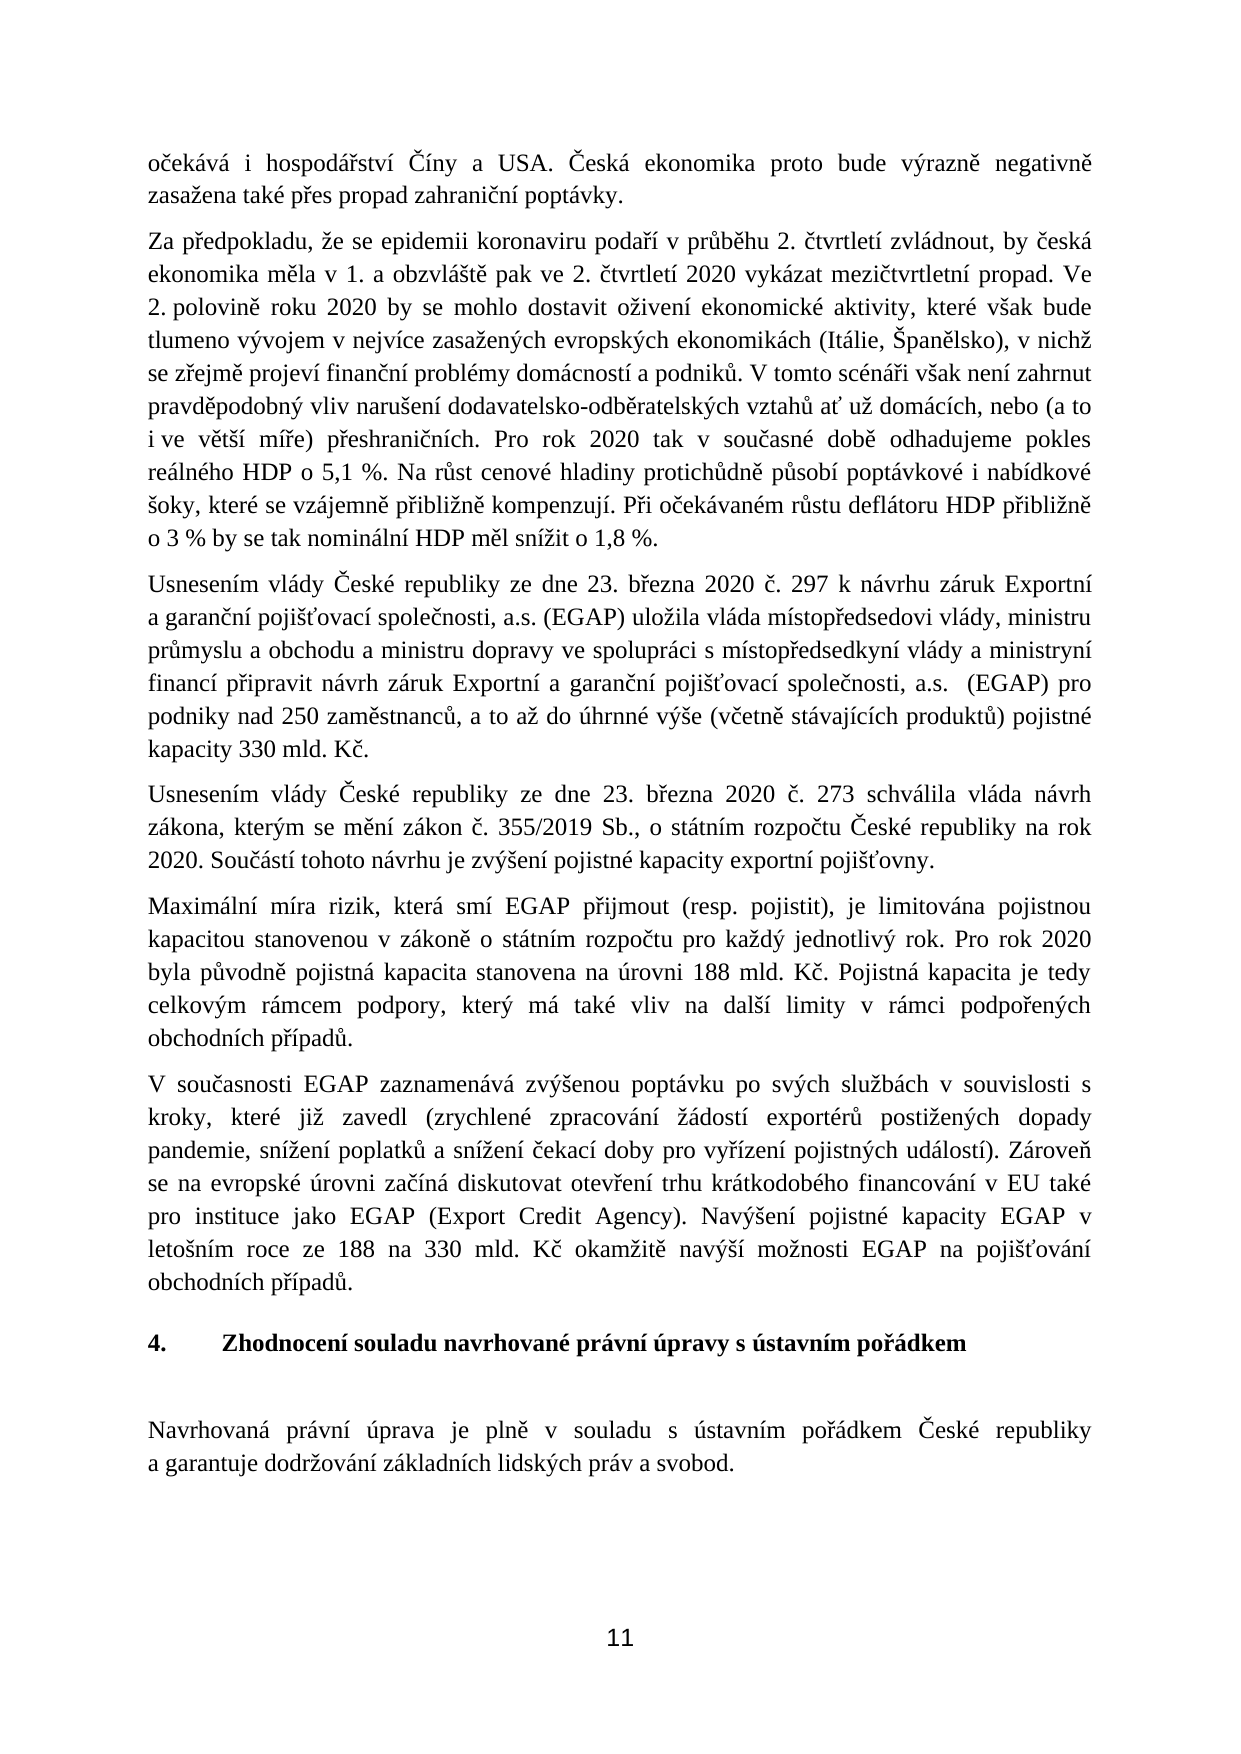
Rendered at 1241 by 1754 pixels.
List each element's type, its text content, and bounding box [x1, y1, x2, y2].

text V současnosti EGAP zaznamenává zvýšenou poptávku po svých službách v souvislosti s kroky, které již zavedl (zrychlené zpracování žádostí exportérů postižených dopady pandemie, snížení poplatků a snížení čekací doby pro vyřízení pojistných událostí). Zároveň se na evropské úrovni začíná diskutovat otevření trhu krátkodobého financování v EU také pro instituce jako EGAP (Export Credit Agency). Navýšení pojistné kapacity EGAP v letošním roce ze 188 na 330 mld. Kč okamžitě navýší možnosti EGAP na pojišťování obchodních případů. [148, 1069, 1093, 1296]
text Usnesením vlády České republiky ze dne 23. března 2020 č. 297 k návrhu záruk Exportní a garanční pojišťovací společnosti, a.s. (EGAP) uložila vláda místopředsedovi vlády, ministru průmyslu a obchodu a ministru dopravy ve spolupráci s místopředsedkyní vlády a ministryní financí připravit návrh záruk Exportní a garanční pojišťovací společnosti, a.s. (EGAP) pro podniky nad 250 zaměstnanců, a to až do úhrnné výše (včetně stávajících produktů) pojistné kapacity 330 mld. Kč. [148, 569, 1093, 763]
text Usnesením vlády České republiky ze dne 23. března 2020 č. 273 schválila vláda návrh zákona, kterým se mění zákon č. 355/2019 Sb., o státním rozpočtu České republiky na rok 2020. Součástí tohoto návrhu je zvýšení pojistné kapacity exportní pojišťovny. [148, 779, 1093, 874]
text 4. Zhodnocení souladu navrhované právní úpravy s ústavním pořádkem [148, 1328, 1093, 1357]
text Navrhovaná právní úprava je plně v souladu s ústavním pořádkem České republiky a garantuje dodržování základních lidských práv a svobod. [148, 1415, 1093, 1477]
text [148, 148, 1093, 209]
text Za předpokladu, že se epidemii koronaviru podaří v průběhu 2. čtvrtletí zvládnout, by česká ekonomika měla v 1. a obzvláště pak ve 2. čtvrtletí 2020 vykázat mezičtvrtletní propad. Ve 2. polovině roku 2020 by se mohlo dostavit oživení ekonomické aktivity, které však bude tlumeno vývojem v nejvíce zasažených evropských ekonomikách (Itálie, Španělsko), v nichž se zřejmě projeví finanční problémy domácností a podniků. V tomto scénáři však není zahrnut pravděpodobný vliv narušení dodavatelsko-odběratelských vztahů ať už domácích, nebo (a to i ve větší míře) přeshraničních. Pro rok 2020 tak v současné době odhadujeme pokles reálného HDP o 5,1 %. Na růst cenové hladiny protichůdně působí poptávkové i nabídkové šoky, které se vzájemně přibližně kompenzují. Při očekávaném růstu deflátoru HDP přibližně o 3 % by se tak nominální HDP měl snížit o 1,8 %. [148, 226, 1093, 552]
text Maximální míra rizik, která smí EGAP přijmout (resp. pojistit), je limitována pojistnou kapacitou stanovenou v zákoně o státním rozpočtu pro každý jednotlivý rok. Pro rok 2020 byla původně pojistná kapacita stanovena na úrovni 188 mld. Kč. Pojistná kapacita je tedy celkovým rámcem podpory, který má také vliv na další limity v rámci podpořených obchodních případů. [148, 891, 1093, 1052]
